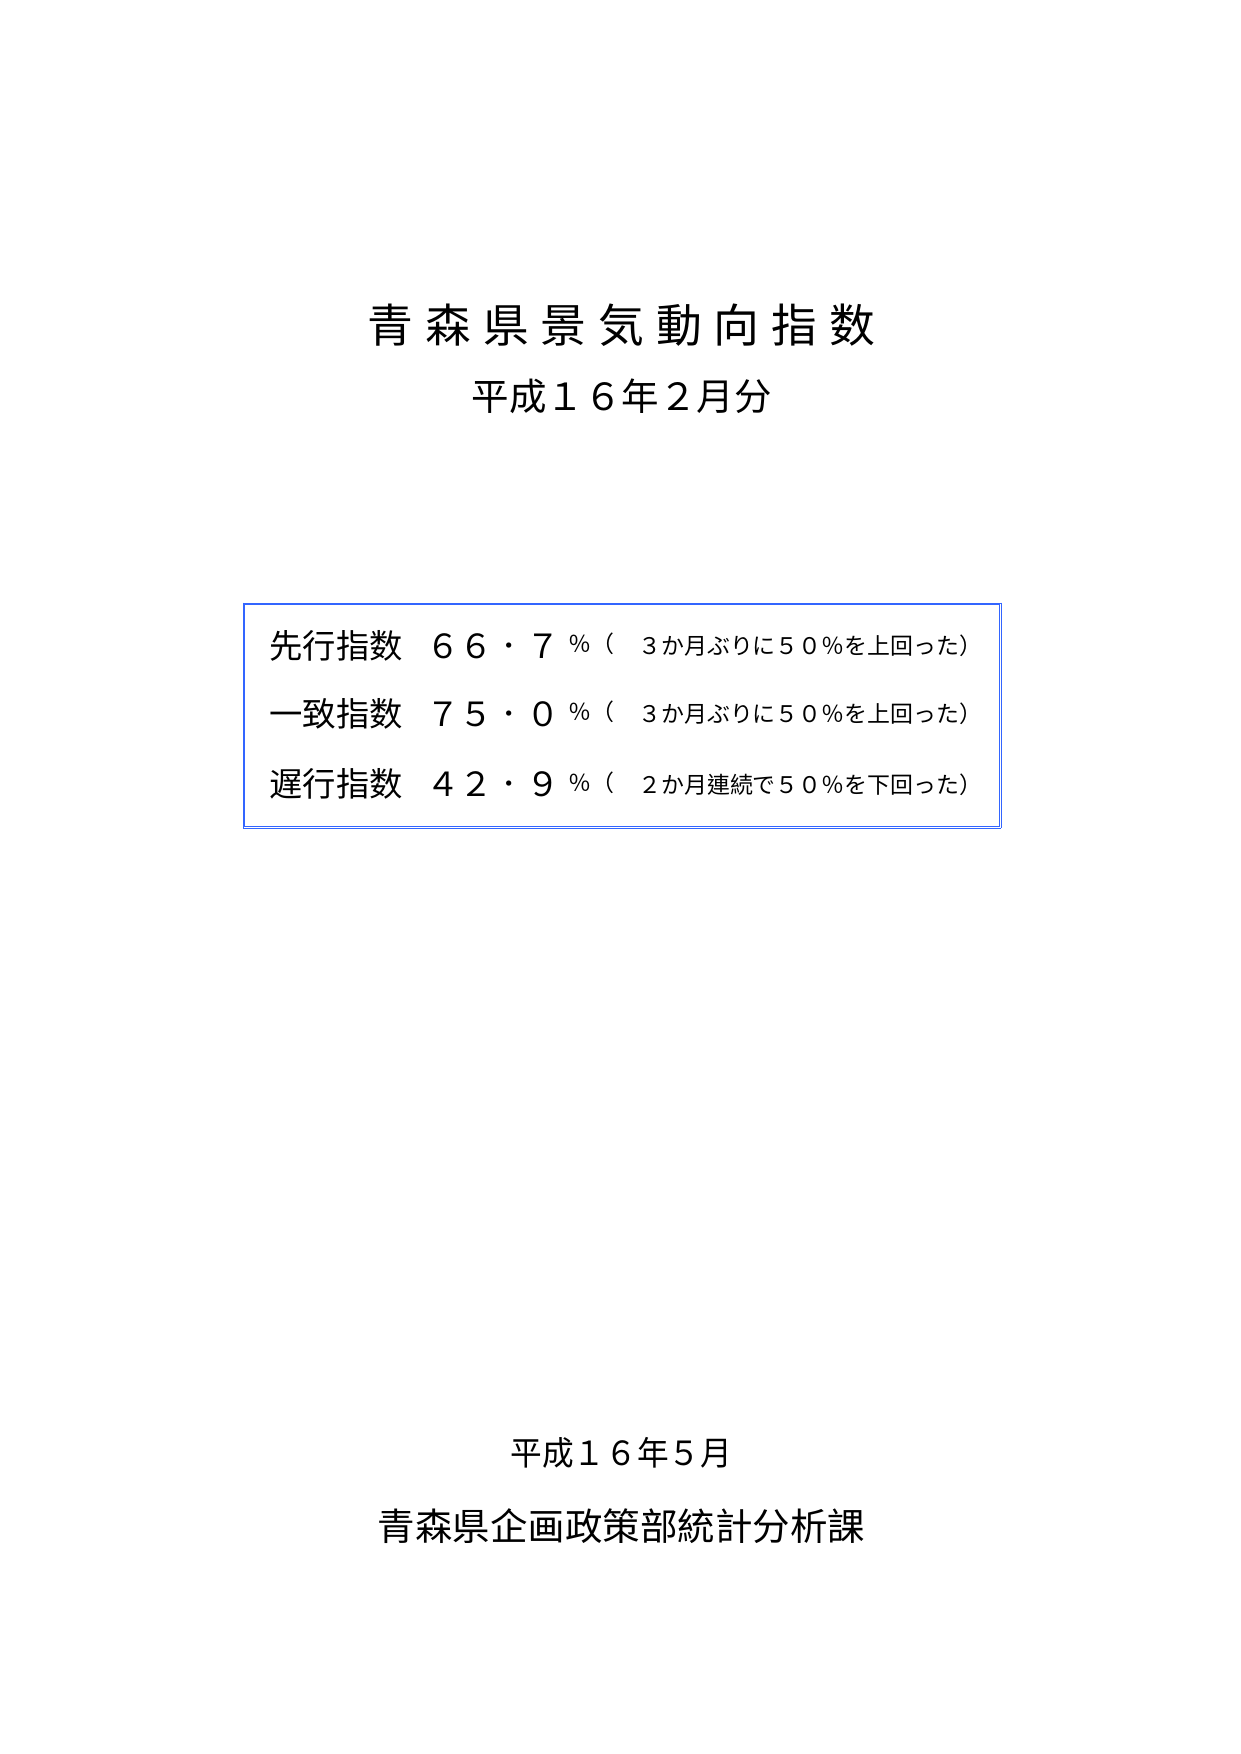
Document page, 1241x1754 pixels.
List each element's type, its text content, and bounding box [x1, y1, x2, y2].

table_cell ４２．９ ％（ [413, 748, 625, 826]
text 青森県企画政策部統計分析課 [106, 1501, 1136, 1552]
table_header ６６．７ ％（ [413, 605, 625, 678]
table_cell ７５．０ ％（ [413, 678, 625, 748]
table_header 先行指数 [245, 605, 412, 678]
text 平成１６年５月 [106, 1430, 1136, 1475]
text 青 森 県 景 気 動 向 指 数 [106, 294, 1136, 356]
table_cell 遅行指数 [245, 748, 412, 826]
table_cell ３か月ぶりに５０％を上回った） [625, 678, 999, 748]
table_header ３か月ぶりに５０％を上回った） [625, 605, 999, 678]
text 平成１６年２月分 [106, 370, 1136, 421]
table_cell ２か月連続で５０％を下回った） [625, 748, 999, 826]
table_cell 一致指数 [245, 678, 412, 748]
